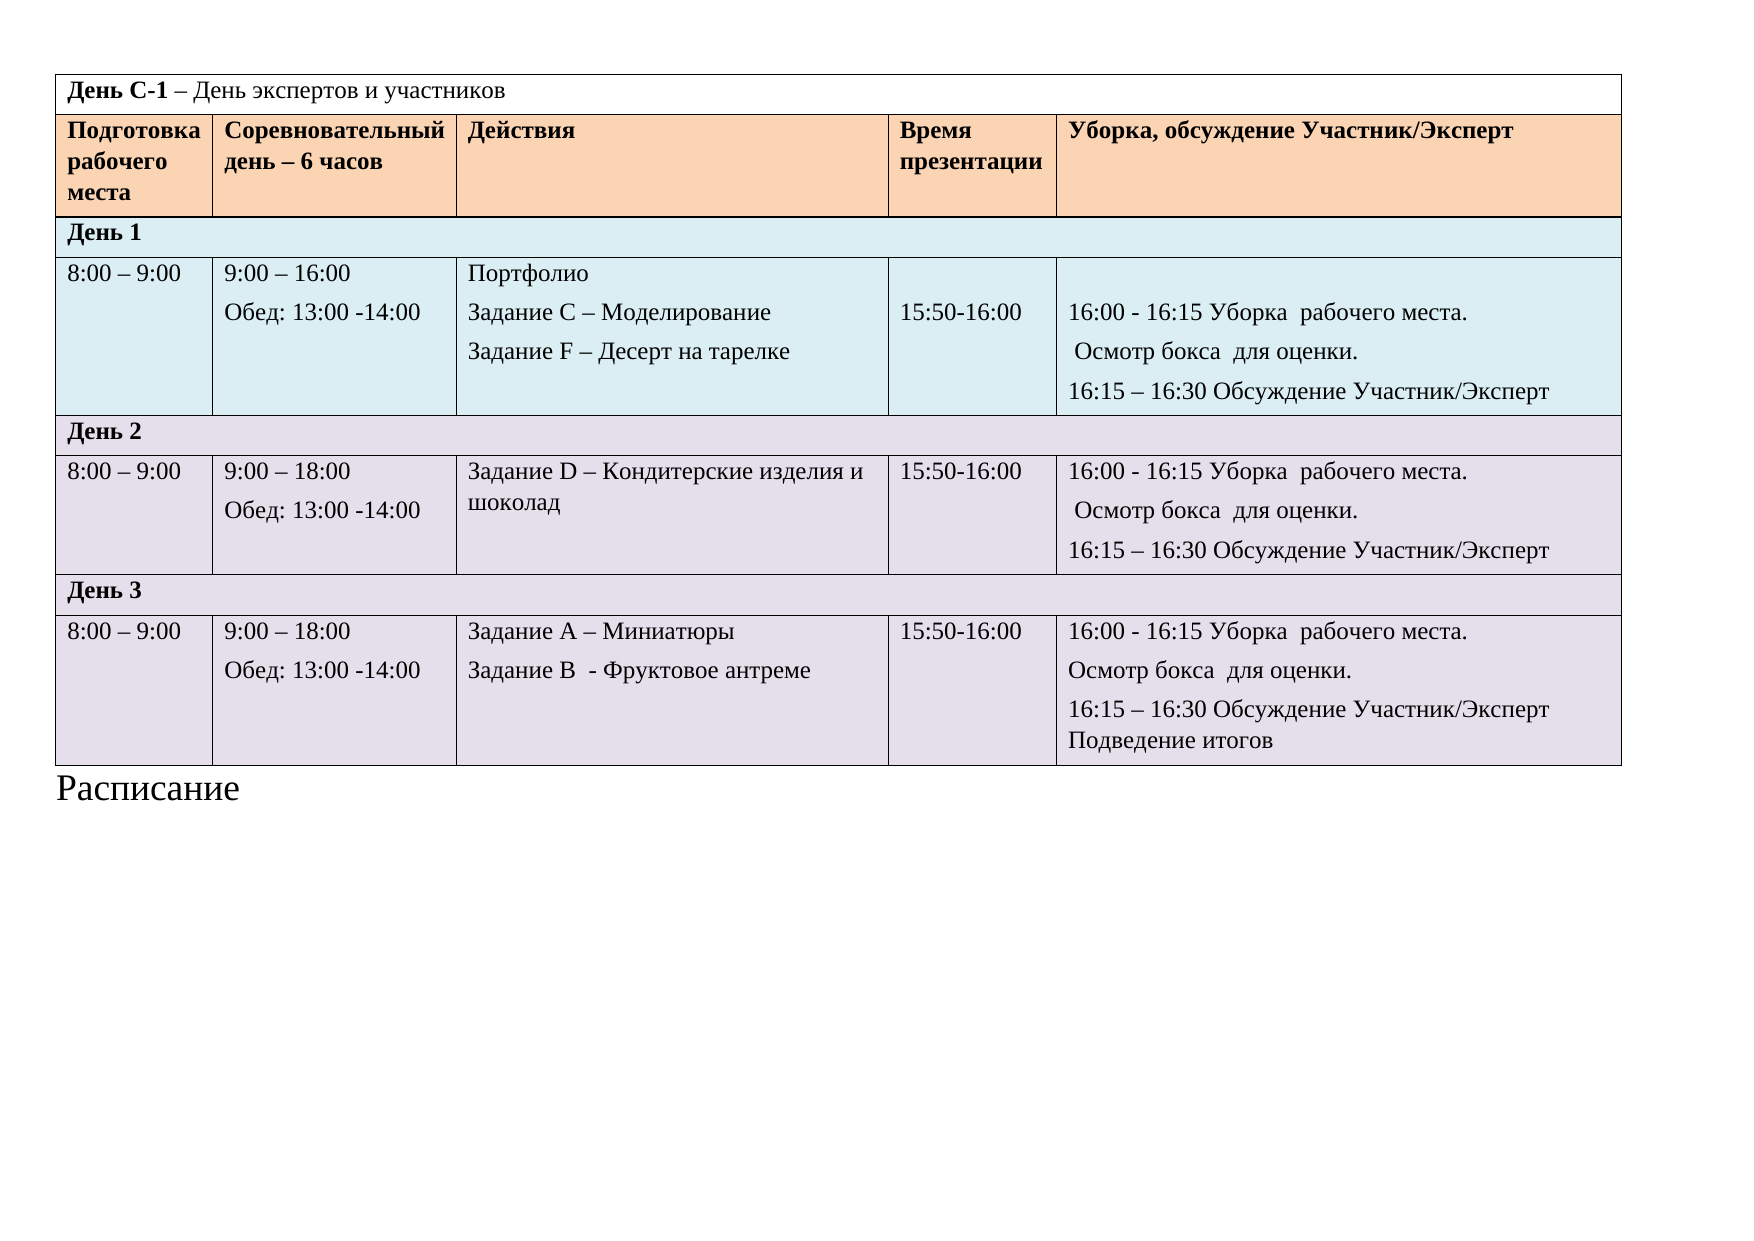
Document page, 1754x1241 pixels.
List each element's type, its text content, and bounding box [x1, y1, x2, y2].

table_cell 15:50-16:00 [889, 616, 1056, 765]
table_cell День 2 [56, 416, 1621, 455]
table_cell 9:00 – 18:00 Обед: 13:00 -14:00 [213, 456, 456, 574]
table_cell 16:00 - 16:15 Уборка рабочего места. Осмотр бокса для оценки. 16:15 – 16:30 Обсуждение Участник/Эксперт [1057, 258, 1621, 415]
table_cell Задание A – Миниатюры Задание B - Фруктовое антреме [457, 616, 888, 765]
table_header День С-1 – День экспертов и участников [56, 75, 1621, 114]
table_cell Действия [457, 115, 888, 216]
table_cell 9:00 – 16:00 Обед: 13:00 -14:00 [213, 258, 456, 415]
table_cell Уборка, обсуждение Участник/Эксперт [1057, 115, 1621, 216]
table_cell 9:00 – 18:00 Обед: 13:00 -14:00 [213, 616, 456, 765]
table_cell 8:00 – 9:00 [56, 456, 212, 574]
table_cell Подготовка рабочего места [56, 115, 212, 216]
table_cell 15:50-16:00 [889, 456, 1056, 574]
table_cell 15:50-16:00 [889, 258, 1056, 415]
table_cell День 1 [56, 218, 1621, 257]
table_cell Задание D – Кондитерские изделия и шоколад [457, 456, 888, 574]
table_cell 16:00 - 16:15 Уборка рабочего места. Осмотр бокса для оценки. 16:15 – 16:30 Обсуждение Участник/Эксперт [1057, 456, 1621, 574]
text Расписание [56, 766, 1636, 809]
table_cell День 3 [56, 575, 1621, 615]
table_cell 16:00 - 16:15 Уборка рабочего места. Осмотр бокса для оценки. 16:15 – 16:30 Обсуждение Участник/Эксперт Подведение итогов [1057, 616, 1621, 765]
table_cell Время презентации [889, 115, 1056, 216]
table_cell Соревновательный день – 6 часов [213, 115, 456, 216]
table_cell 8:00 – 9:00 [56, 258, 212, 415]
table_cell Портфолио Задание C – Моделирование Задание F – Десерт на тарелке [457, 258, 888, 415]
table_cell 8:00 – 9:00 [56, 616, 212, 765]
